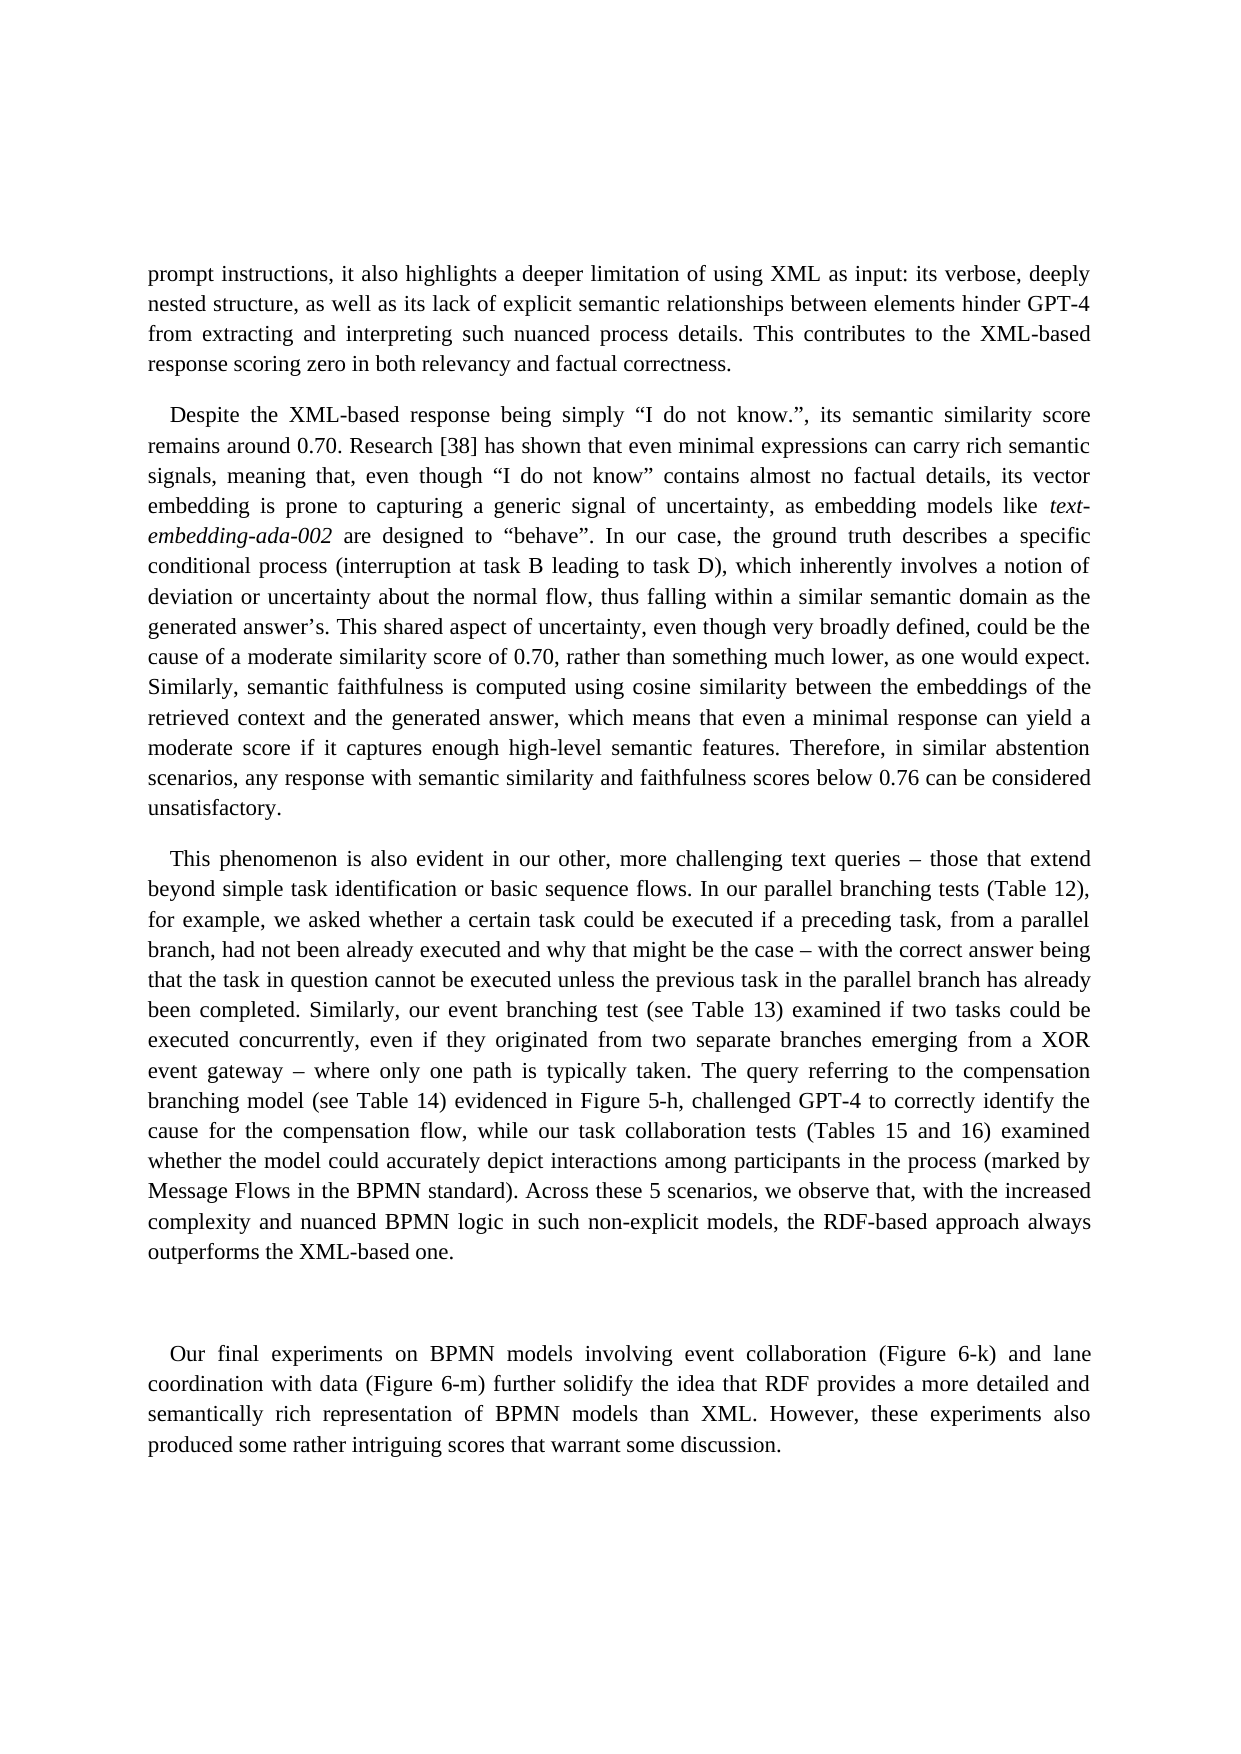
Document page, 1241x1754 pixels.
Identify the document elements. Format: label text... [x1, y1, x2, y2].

text This phenomenon is also evident in our other, more challenging text queries – those that extend beyond simple task identification or basic sequence flows. In our parallel branching tests (Table 12), for example, we asked whether a certain task could be executed if a preceding task, from a parallel branch, had not been already executed and why that might be the case – with the correct answer being that the task in question cannot be executed unless the previous task in the parallel branch has already been completed. Similarly, our event branching test (see Table 13) examined if two tasks could be executed concurrently, even if they originated from two separate branches emerging from a XOR event gateway – where only one path is typically taken. The query referring to the compensation branching model (see Table 14) evidenced in Figure 5-h, challenged GPT-4 to correctly identify the cause for the compensation flow, while our task collaboration tests (Tables 15 and 16) examined whether the model could accurately depict interactions among participants in the process (marked by Message Flows in the BPMN standard). Across these 5 scenarios, we observe that, with the increased complexity and nuanced BPMN logic in such non-explicit models, the RDF-based approach always outperforms the XML-based one. [148, 845, 1092, 1264]
text Our final experiments on BPMN models involving event collaboration (Figure 6-k) and lane coordination with data (Figure 6-m) further solidify the idea that RDF provides a more detailed and semantically rich representation of BPMN models than XML. However, these experiments also produced some rather intriguing scores that warrant some discussion. [148, 1340, 1092, 1457]
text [148, 260, 1092, 377]
text Despite the XML-based response being simply “I do not know.”, its semantic similarity score remains around 0.70. Research [38] has shown that even minimal expressions can carry rich semantic signals, meaning that, even though “I do not know” contains almost no factual details, its vector embedding is prone to capturing a generic signal of uncertainty, as embedding models like text-embedding-ada-002 are designed to “behave”. In our case, the ground truth describes a specific conditional process (interruption at task B leading to task D), which inherently involves a notion of deviation or uncertainty about the normal flow, thus falling within a similar semantic domain as the generated answer’s. This shared aspect of uncertainty, even though very broadly defined, could be the cause of a moderate similarity score of 0.70, rather than something much lower, as one would expect. Similarly, semantic faithfulness is computed using cosine similarity between the embeddings of the retrieved context and the generated answer, which means that even a minimal response can yield a moderate score if it captures enough high-level semantic features. Therefore, in similar abstention scenarios, any response with semantic similarity and faithfulness scores below 0.76 can be considered unsatisfactory. [148, 402, 1092, 821]
